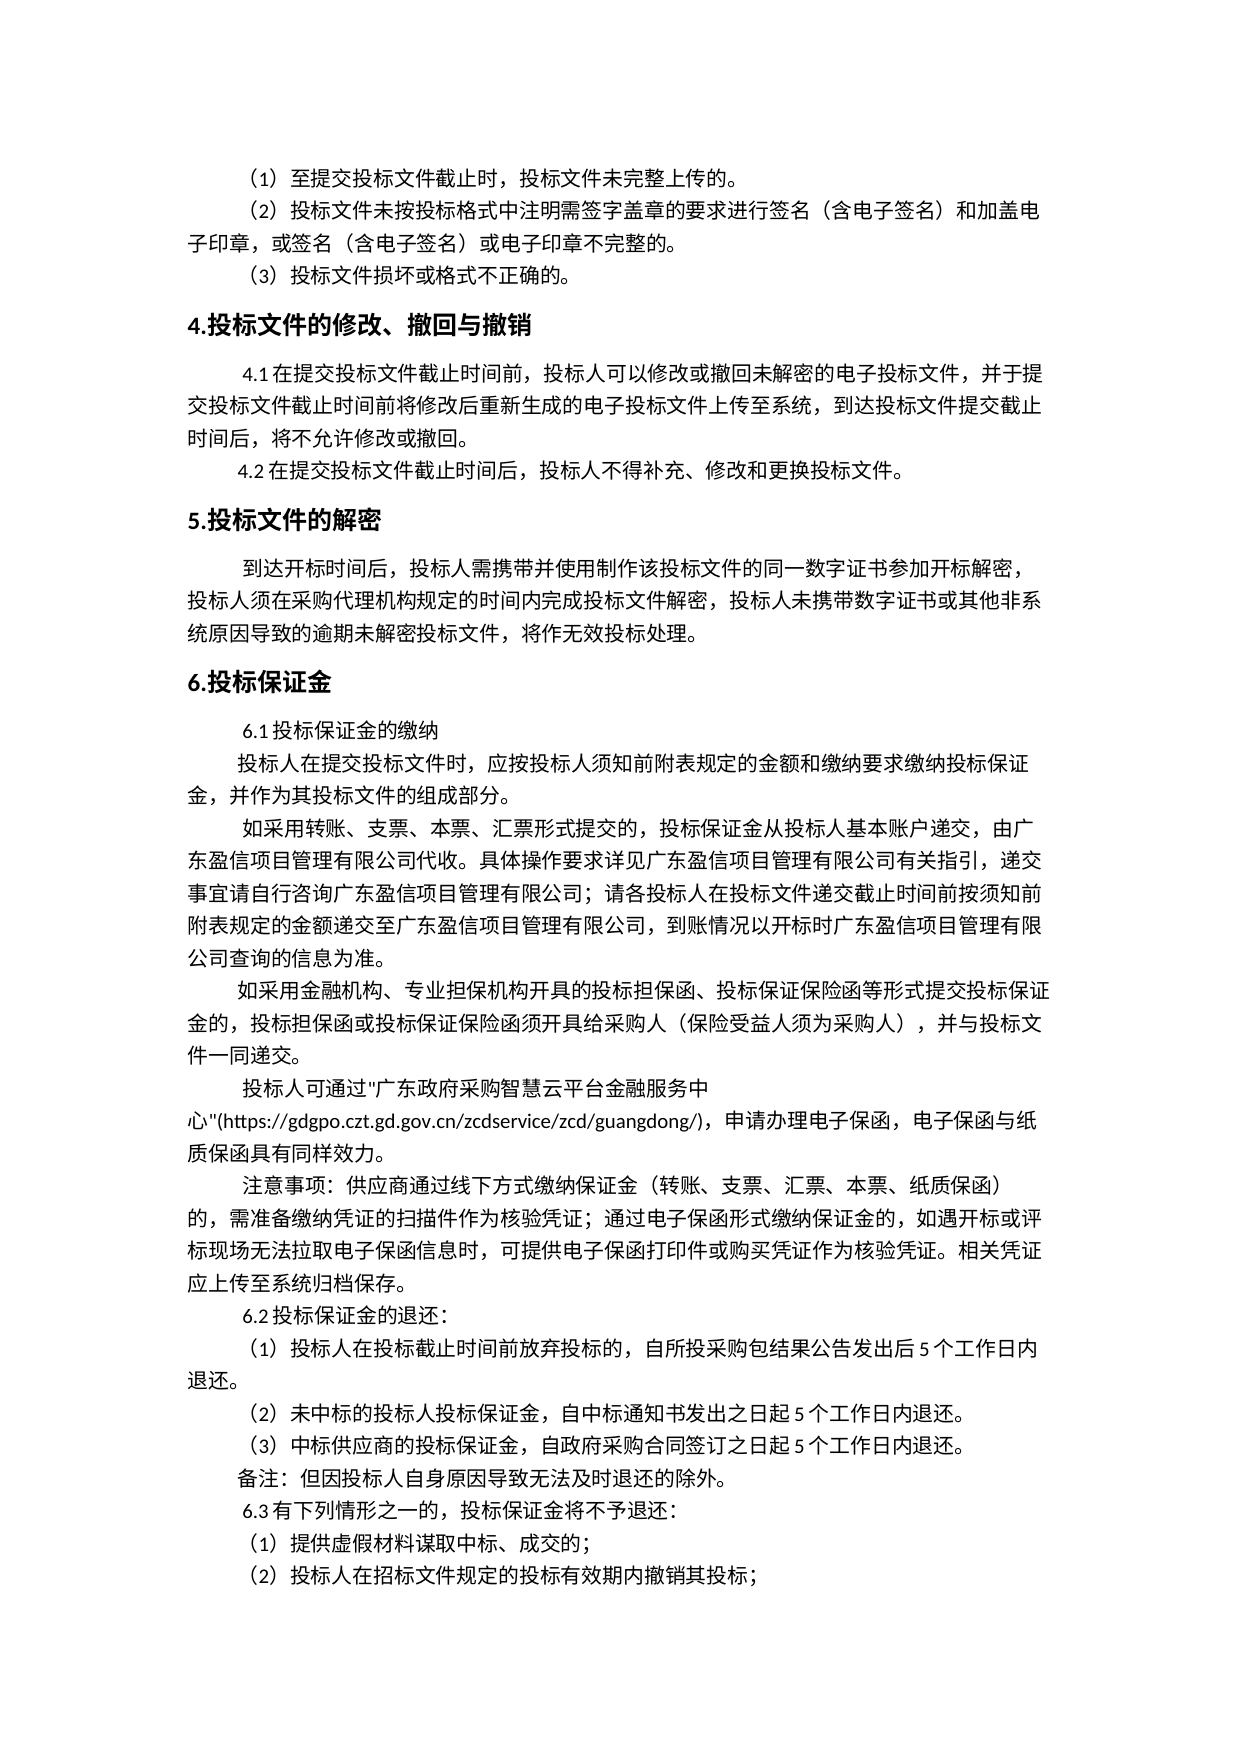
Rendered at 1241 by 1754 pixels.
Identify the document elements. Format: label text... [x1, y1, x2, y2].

text 6.1投标保证金的缴纳 [187, 714, 1053, 747]
text （3）投标文件损坏或格式不正确的。 [187, 259, 1053, 292]
text （2）未中标的投标人投标保证金，自中标通知书发出之日起5个工作日内退还。 [187, 1397, 1053, 1429]
text 6.3有下列情形之一的，投标保证金将不予退还： [187, 1494, 1053, 1527]
text （1）提供虚假材料谋取中标、成交的； [187, 1527, 1053, 1559]
text 投标人可通过"广东政府采购智慧云平台金融服务中心"(https://gdgpo.czt.gd.gov.cn/zcdservice/zcd/guangdong/)，申请办理电子保函，电子保函与纸质保函具有同样效力。 [187, 1072, 1053, 1169]
text 注意事项：供应商通过线下方式缴纳保证金（转账、支票、汇票、本票、纸质保函）的，需准备缴纳凭证的扫描件作为核验凭证；通过电子保函形式缴纳保证金的，如遇开标或评标现场无法拉取电子保函信息时，可提供电子保函打印件或购买凭证作为核验凭证。相关凭证应上传至系统归档保存。 [187, 1169, 1053, 1299]
text （2）投标文件未按投标格式中注明需签字盖章的要求进行签名（含电子签名）和加盖电子印章，或签名（含电子签名）或电子印章不完整的。 [187, 194, 1053, 259]
text 5.投标文件的解密 [187, 487, 1053, 552]
text 到达开标时间后，投标人需携带并使用制作该投标文件的同一数字证书参加开标解密，投标人须在采购代理机构规定的时间内完成投标文件解密，投标人未携带数字证书或其他非系统原因导致的逾期未解密投标文件，将作无效投标处理。 [187, 552, 1053, 649]
text （1）至提交投标文件截止时，投标文件未完整上传的。 [187, 162, 1053, 194]
text 4.2在提交投标文件截止时间后，投标人不得补充、修改和更换投标文件。 [187, 454, 1053, 487]
text 如采用转账、支票、本票、汇票形式提交的，投标保证金从投标人基本账户递交，由广东盈信项目管理有限公司代收。具体操作要求详见广东盈信项目管理有限公司有关指引，递交事宜请自行咨询广东盈信项目管理有限公司；请各投标人在投标文件递交截止时间前按须知前附表规定的金额递交至广东盈信项目管理有限公司，到账情况以开标时广东盈信项目管理有限公司查询的信息为准。 [187, 812, 1053, 974]
text 6.投标保证金 [187, 649, 1053, 714]
text 如采用金融机构、专业担保机构开具的投标担保函、投标保证保险函等形式提交投标保证金的，投标担保函或投标保证保险函须开具给采购人（保险受益人须为采购人），并与投标文件一同递交。 [187, 974, 1053, 1072]
text （3）中标供应商的投标保证金，自政府采购合同签订之日起5个工作日内退还。 [187, 1429, 1053, 1462]
text 备注：但因投标人自身原因导致无法及时退还的除外。 [187, 1462, 1053, 1494]
text 4.1在提交投标文件截止时间前，投标人可以修改或撤回未解密的电子投标文件，并于提交投标文件截止时间前将修改后重新生成的电子投标文件上传至系统，到达投标文件提交截止时间后，将不允许修改或撤回。 [187, 357, 1053, 454]
text （1）投标人在投标截止时间前放弃投标的，自所投采购包结果公告发出后5个工作日内退还。 [187, 1332, 1053, 1397]
text 4.投标文件的修改、撤回与撤销 [187, 292, 1053, 357]
text 6.2投标保证金的退还： [187, 1299, 1053, 1332]
text 投标人在提交投标文件时，应按投标人须知前附表规定的金额和缴纳要求缴纳投标保证金，并作为其投标文件的组成部分。 [187, 747, 1053, 812]
text （2）投标人在招标文件规定的投标有效期内撤销其投标； [187, 1559, 1053, 1592]
